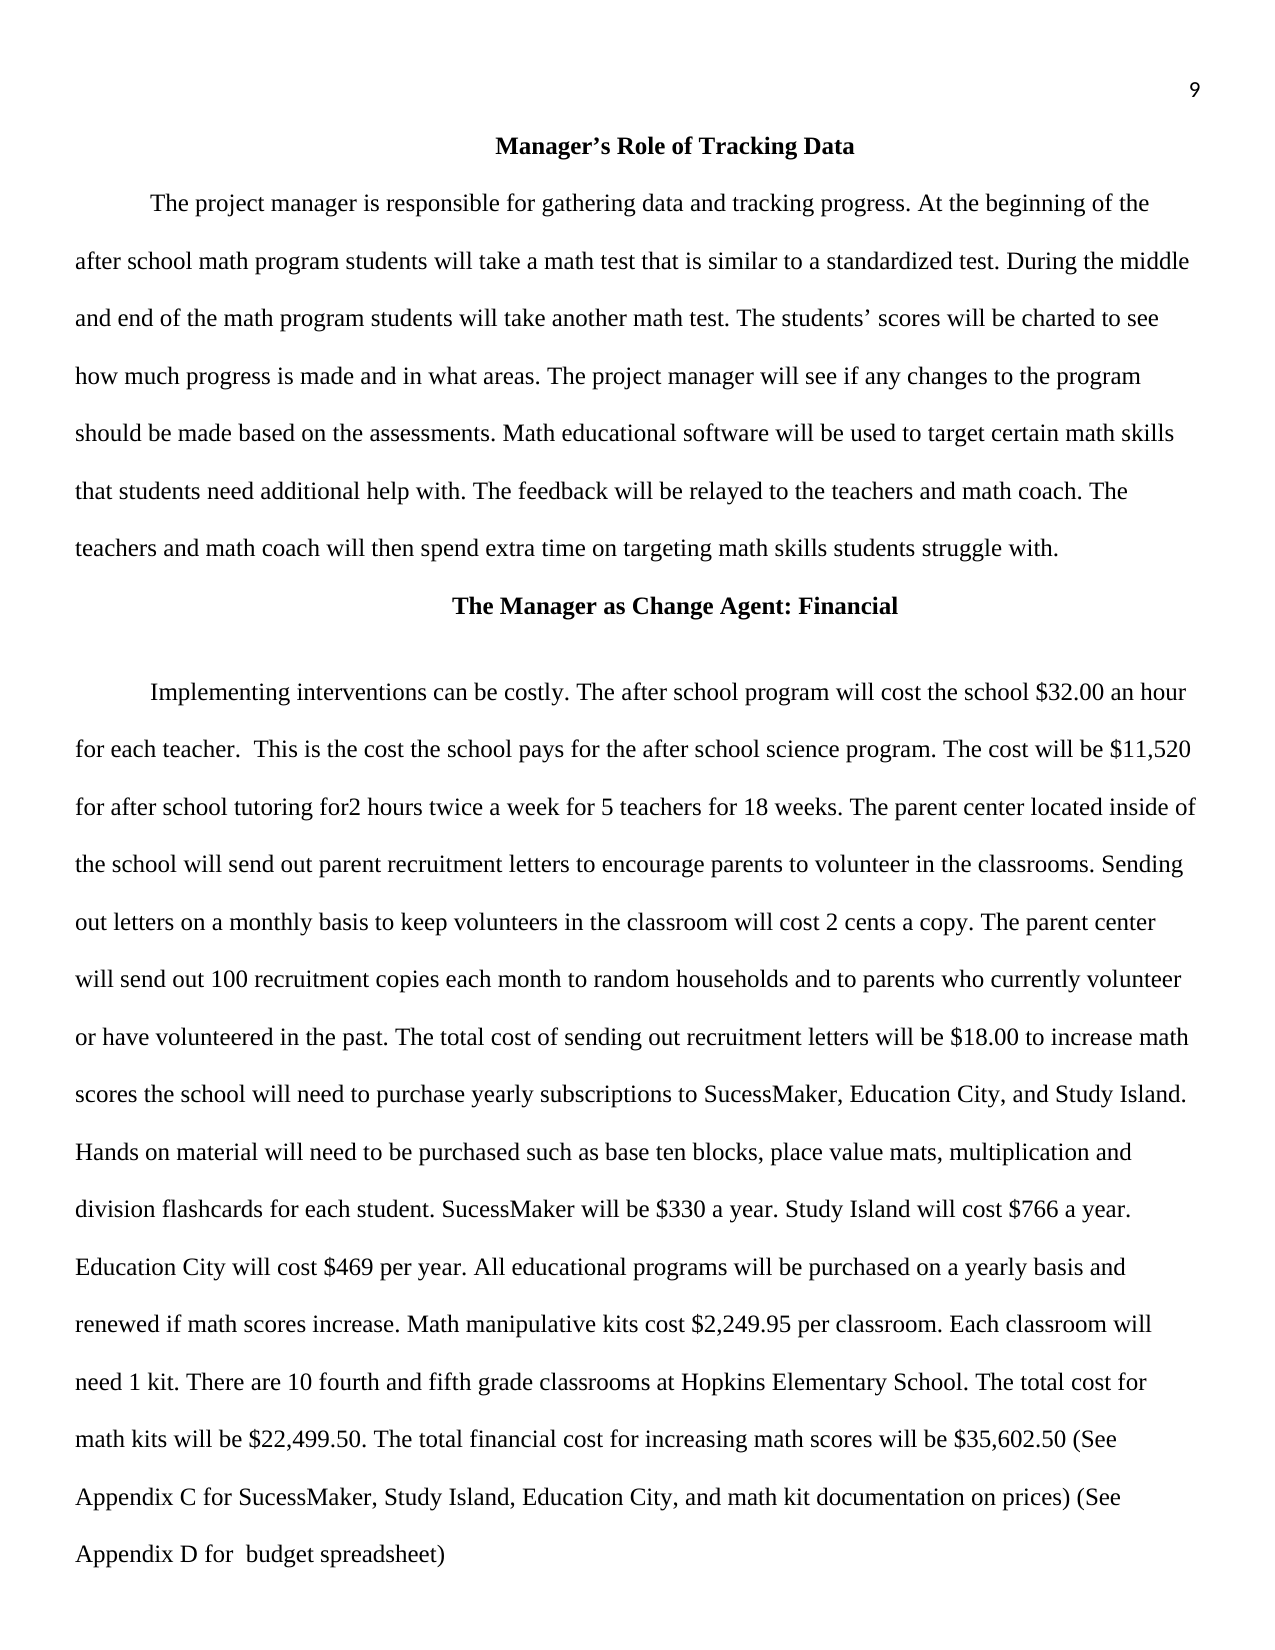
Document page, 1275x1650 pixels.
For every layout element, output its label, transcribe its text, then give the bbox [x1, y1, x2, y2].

text The Manager as Change Agent: Financial [75, 591, 1200, 620]
text Implementing interventions can be costly. The after school program will cost the school $32.00 an hour for each teacher. This is the cost the school pays for the after school science program. The cost will be $11,520 for after school tutoring for2 hours twice a week for 5 teachers for 18 weeks. The parent center located inside of the school will send out parent recruitment letters to encourage parents to volunteer in the classrooms. Sending out letters on a monthly basis to keep volunteers in the classroom will cost 2 cents a copy. The parent center will send out 100 recruitment copies each month to random households and to parents who currently volunteer or have volunteered in the past. The total cost of sending out recruitment letters will be $18.00 to increase math scores the school will need to purchase yearly subscriptions to SucessMaker, Education City, and Study Island. Hands on material will need to be purchased such as base ten blocks, place value mats, multiplication and division flashcards for each student. SucessMaker will be $330 a year. Study Island will cost $766 a year. Education City will cost $469 per year. All educational programs will be purchased on a yearly basis and renewed if math scores increase. Math manipulative kits cost $2,249.95 per classroom. Each classroom will need 1 kit. There are 10 fourth and fifth grade classrooms at Hopkins Elementary School. The total cost for math kits will be $22,499.50. The total financial cost for increasing math scores will be $35,602.50 (See Appendix C for SucessMaker, Study Island, Education City, and math kit documentation on prices) (See Appendix D for budget spreadsheet) [75, 677, 1200, 1568]
text The project manager is responsible for gathering data and tracking progress. At the beginning of the after school math program students will take a math test that is similar to a standardized test. During the middle and end of the math program students will take another math test. The students’ scores will be charted to see how much progress is made and in what areas. The project manager will see if any changes to the program should be made based on the assessments. Math educational software will be used to target certain math skills that students need additional help with. The feedback will be relayed to the teachers and math coach. The teachers and math coach will then spend extra time on targeting math skills students struggle with. [75, 188, 1200, 562]
text Manager’s Role of Tracking Data [75, 131, 1200, 160]
